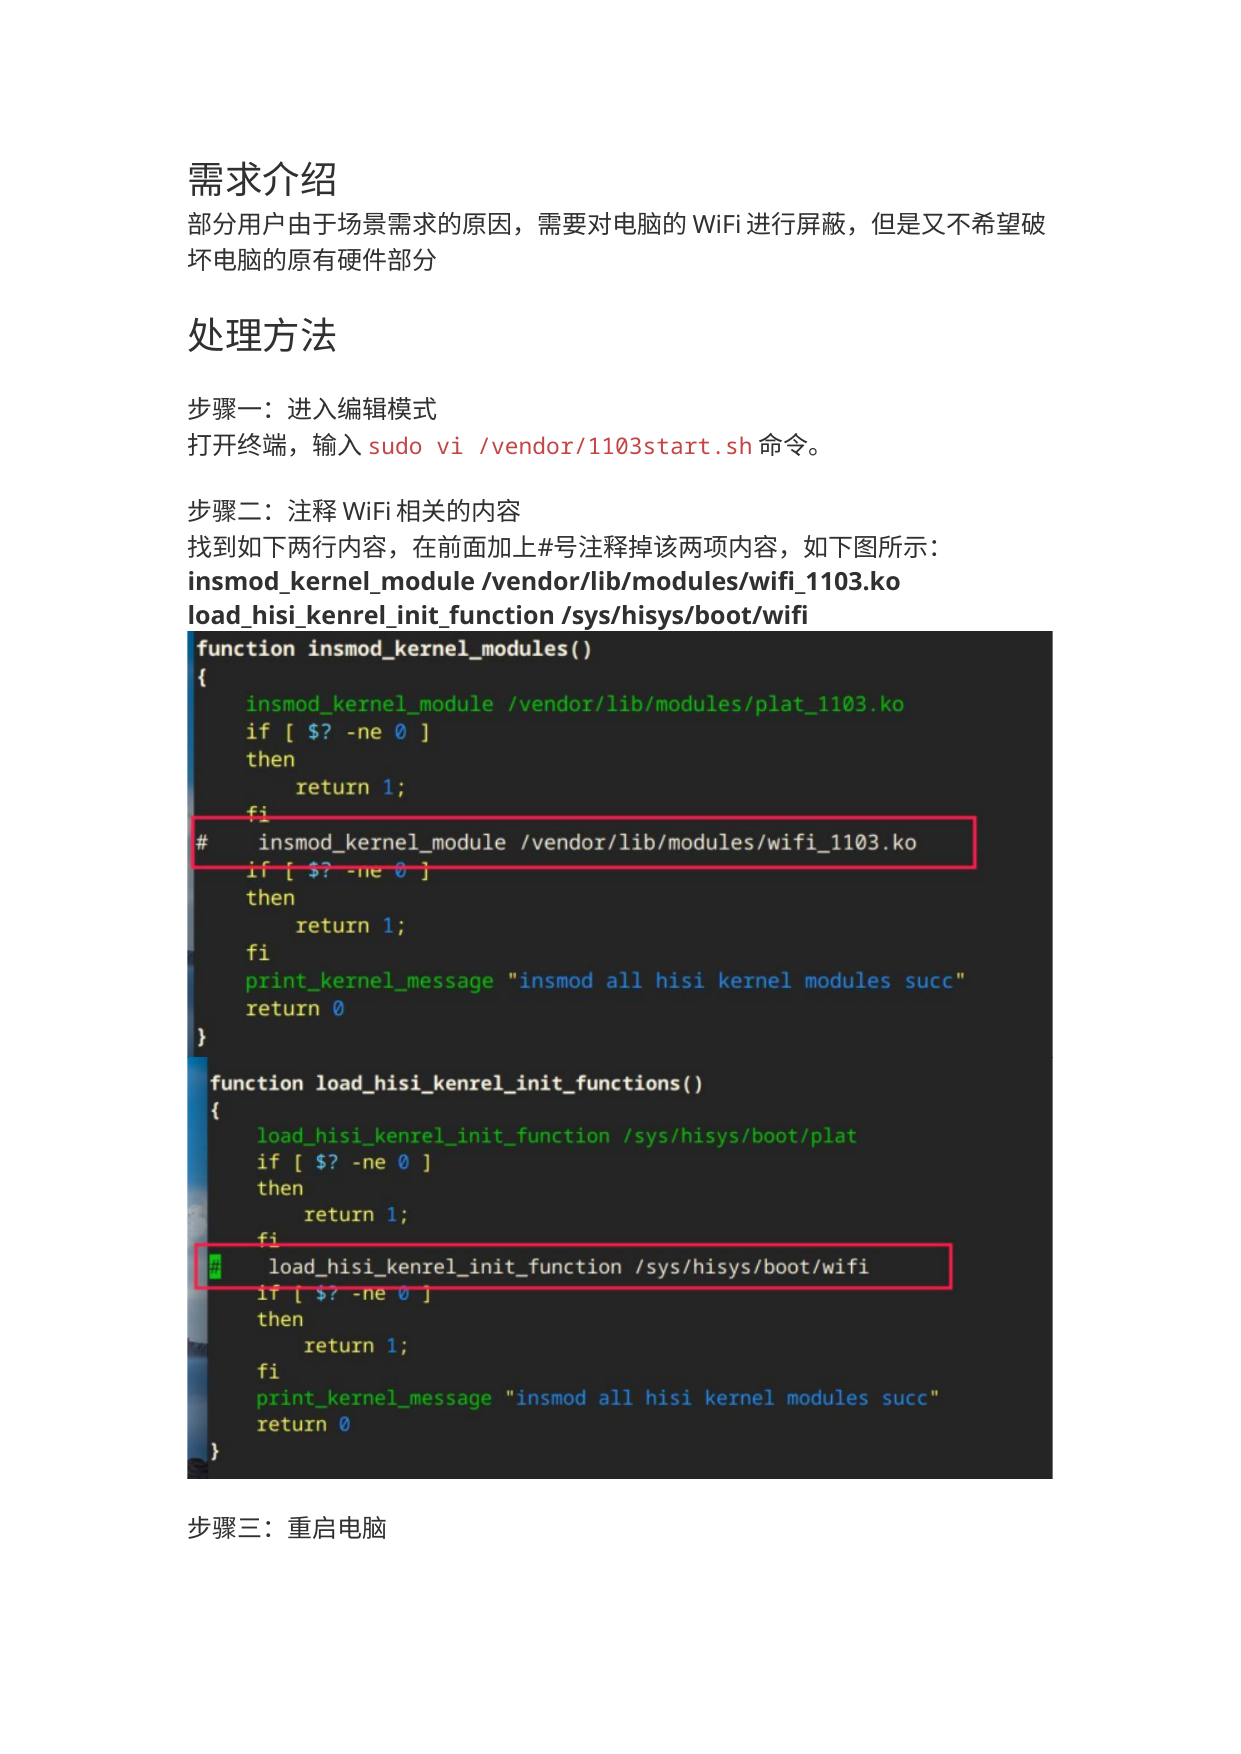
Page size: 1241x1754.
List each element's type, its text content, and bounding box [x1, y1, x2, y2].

picture [187, 631, 1053, 1479]
text 步骤三：重启电脑 [187, 1508, 1053, 1544]
text insmod_kernel_module /vendor/lib/modules/wifi_1103.ko [187, 563, 1053, 598]
text 步骤二：注释WiFi相关的内容 [187, 491, 1053, 527]
text 找到如下两行内容，在前面加上#号注释掉该两项内容，如下图所示： [187, 527, 1053, 563]
text 处理方法 [187, 306, 1053, 360]
text load_hisi_kenrel_init_function /sys/hisys/boot/wifi [187, 598, 1053, 631]
text 部分用户由于场景需求的原因，需要对电脑的WiFi进行屏蔽，但是又不希望破坏电脑的原有硬件部分 [187, 204, 1053, 277]
text 步骤一：进入编辑模式 [187, 389, 1053, 426]
text 打开终端，输入 sudo vi /vendor/1103start.sh 命令。 [187, 426, 1053, 462]
text 需求介绍 [187, 150, 1053, 204]
